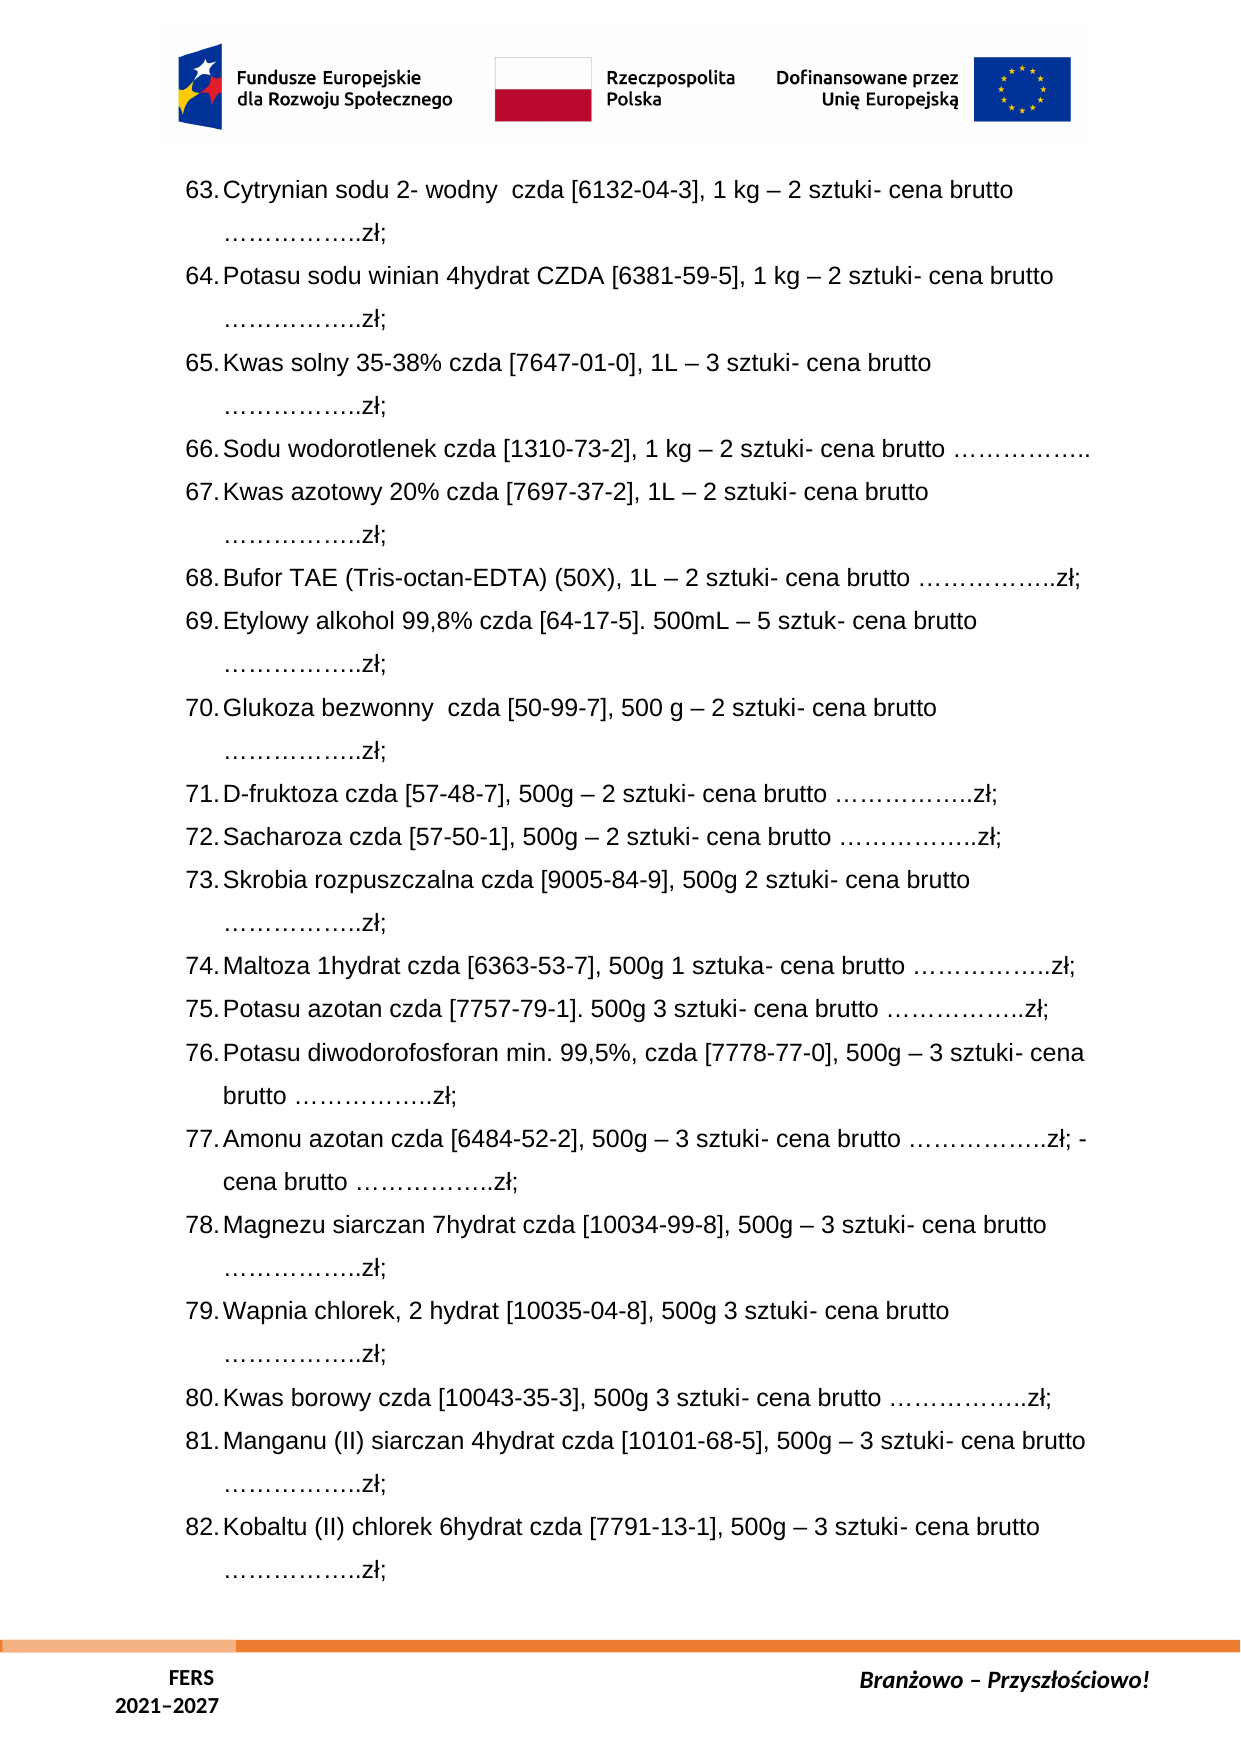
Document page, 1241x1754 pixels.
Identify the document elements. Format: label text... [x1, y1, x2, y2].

list Kobaltu (II) chlorek 6hydrat czda [7791-13-1], 500g – 3 sztuki- cena brutto ……………..zł; [185, 1512, 1093, 1584]
list Skrobia rozpuszczalna czda [9005-84-9], 500g 2 sztuki- cena brutto ……………..zł; [185, 865, 1093, 937]
list Kwas borowy czda [10043-35-3], 500g 3 sztuki- cena brutto ……………..zł; [185, 1382, 1093, 1411]
list Maltoza 1hydrat czda [6363-53-7], 500g 1 sztuka- cena brutto ……………..zł; [185, 951, 1093, 980]
list Magnezu siarczan 7hydrat czda [10034-99-8], 500g – 3 sztuki- cena brutto ……………..zł; [185, 1210, 1093, 1282]
list Bufor TAE (Tris-octan-EDTA) (50X), 1L – 2 sztuki- cena brutto ……………..zł; [185, 563, 1093, 592]
list Sacharoza czda [57-50-1], 500g – 2 sztuki- cena brutto ……………..zł; [185, 822, 1093, 851]
list Potasu diwodorofosforan min. 99,5%, czda [7778-77-0], 500g – 3 sztuki- cena brutto ……………..zł; [185, 1037, 1093, 1109]
list Potasu azotan czda [7757-79-1]. 500g 3 sztuki- cena brutto ……………..zł; [185, 994, 1093, 1023]
list Kwas solny 35-38% czda [7647-01-0], 1L – 3 sztuki- cena brutto ……………..zł; [185, 347, 1093, 419]
list Wapnia chlorek, 2 hydrat [10035-04-8], 500g 3 sztuki- cena brutto ……………..zł; [185, 1296, 1093, 1368]
list Sodu wodorotlenek czda [1310-73-2], 1 kg – 2 sztuki- cena brutto …………….. [185, 434, 1093, 462]
picture [157, 22, 1088, 148]
list D-fruktoza czda [57-48-7], 500g – 2 sztuki- cena brutto ……………..zł; [185, 779, 1093, 807]
list Amonu azotan czda [6484-52-2], 500g – 3 sztuki- cena brutto ……………..zł; - cena brutto ……………..zł; [185, 1124, 1093, 1196]
list Glukoza bezwonny czda [50-99-7], 500 g – 2 sztuki- cena brutto ……………..zł; [185, 692, 1093, 764]
list Cytrynian sodu 2- wodny czda [6132-04-3], 1 kg – 2 sztuki- cena brutto ……………..zł; [185, 132, 1093, 247]
list Potasu sodu winian 4hydrat CZDA [6381-59-5], 1 kg – 2 sztuki- cena brutto ……………..zł; [185, 261, 1093, 333]
list Kwas azotowy 20% czda [7697-37-2], 1L – 2 sztuki- cena brutto ……………..zł; [185, 477, 1093, 549]
list Etylowy alkohol 99,8% czda [64-17-5]. 500mL – 5 sztuk- cena brutto ……………..zł; [185, 606, 1093, 678]
list Manganu (II) siarczan 4hydrat czda [10101-68-5], 500g – 3 sztuki- cena brutto ……………..zł; [185, 1426, 1093, 1497]
